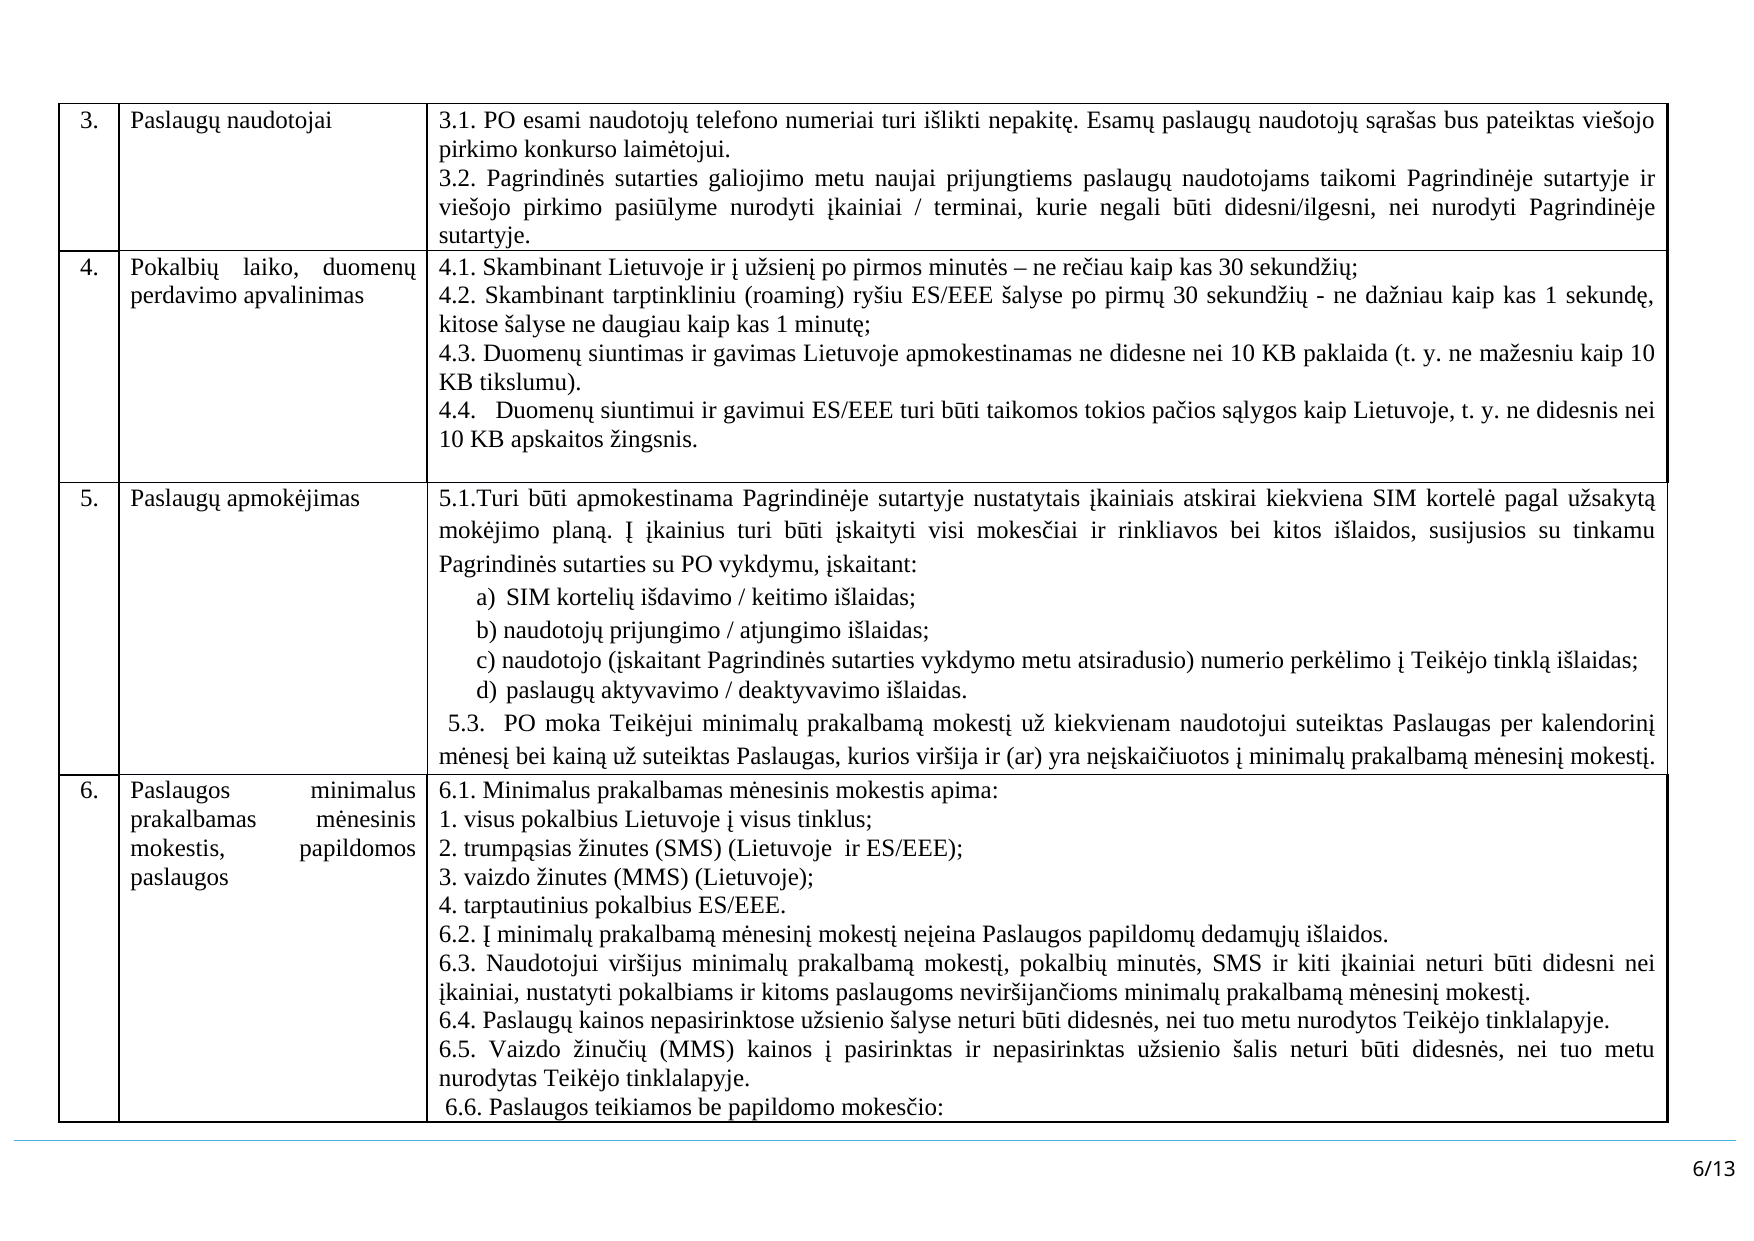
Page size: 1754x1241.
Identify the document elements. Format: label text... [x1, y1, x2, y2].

table_cell Paslaugų naudotojai [120, 104, 426, 249]
table_cell 3. [60, 104, 118, 249]
table_cell 4.1. Skambinant Lietuvoje ir į užsienį po pirmos minutės – ne rečiau kaip kas 30 sekundžių; 4.2. Skambinant tarptinkliniu (roaming) ryšiu ES/EEE šalyse po pirmų 30 sekundžių - ne dažniau kaip kas 1 sekundę, kitose šalyse ne daugiau kaip kas 1 minutę; 4.3. Duomenų siuntimas ir gavimas Lietuvoje apmokestinamas ne didesne nei 10 KB paklaida (t. y. ne mažesniu kaip 10 KB tikslumu). 4.4. Duomenų siuntimui ir gavimui ES/EEE turi būti taikomos tokios pačios sąlygos kaip Lietuvoje, t. y. ne didesnis nei 10 KB apskaitos žingsnis. [428, 251, 1666, 482]
table_cell 5. [60, 483, 118, 773]
table_cell 4. [60, 252, 118, 482]
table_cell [428, 775, 1666, 1121]
table_cell 6. [60, 776, 118, 1121]
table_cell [120, 775, 426, 1121]
table_cell 5.1.Turi būti apmokestinama Pagrindinėje sutartyje nustatytais įkainiais atskirai kiekviena SIM kortelė pagal užsakytą mokėjimo planą. Į įkainius turi būti įskaityti visi mokesčiai ir rinkliavos bei kitos išlaidos, susijusios su tinkamu Pagrindinės sutarties su PO vykdymu, įskaitant: SIM kortelių išdavimo / keitimo išlaidas; b) naudotojų prijungimo / atjungimo išlaidas; c) naudotojo (įskaitant Pagrindinės sutarties vykdymo metu atsiradusio) numerio perkėlimo į Teikėjo tinklą išlaidas; paslaugų aktyvavimo / deaktyvavimo išlaidas. 5.3. PO moka Teikėjui minimalų prakalbamą mokestį už kiekvienam naudotojui suteiktas Paslaugas per kalendorinį mėnesį bei kainą už suteiktas Paslaugas, kurios viršija ir (ar) yra neįskaičiuotos į minimalų prakalbamą mėnesinį mokestį. [428, 483, 1667, 773]
table_cell Paslaugų apmokėjimas [120, 483, 427, 773]
table_cell Pokalbių laiko, duomenų perdavimo apvalinimas [120, 251, 426, 482]
table_cell 3.1. PO esami naudotojų telefono numeriai turi išlikti nepakitę. Esamų paslaugų naudotojų sąrašas bus pateiktas viešojo pirkimo konkurso laimėtojui. 3.2. Pagrindinės sutarties galiojimo metu naujai prijungtiems paslaugų naudotojams taikomi Pagrindinėje sutartyje ir viešojo pirkimo pasiūlyme nurodyti įkainiai / terminai, kurie negali būti didesni/ilgesni, nei nurodyti Pagrindinėje sutartyje. [428, 104, 1666, 249]
